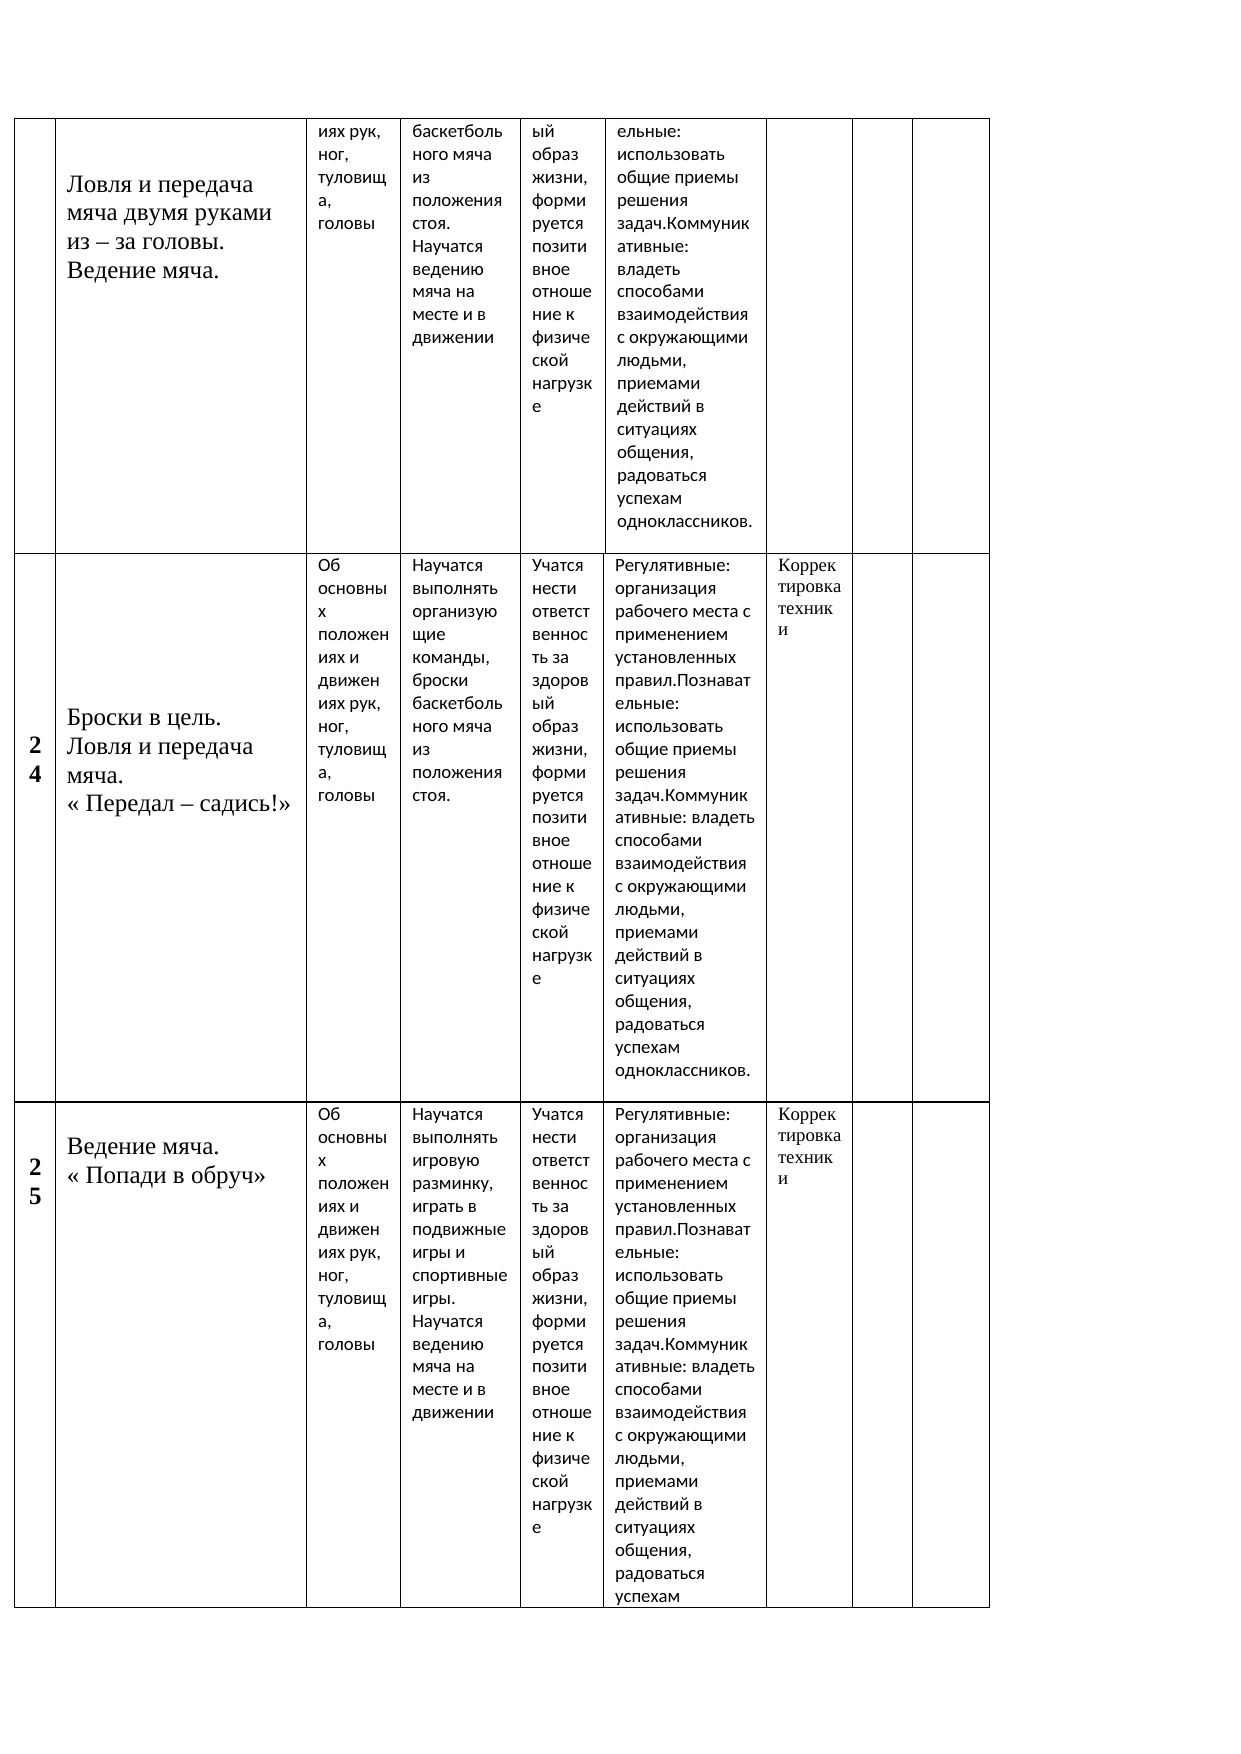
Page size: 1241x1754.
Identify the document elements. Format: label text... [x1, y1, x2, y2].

table_cell Научатся выполнять организующие команды, броски баскетбольного мяча из положения стоя. [401, 554, 520, 1101]
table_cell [56, 1103, 306, 1607]
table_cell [606, 119, 766, 552]
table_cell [521, 119, 605, 552]
table_cell [913, 554, 989, 1101]
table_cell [521, 1103, 603, 1607]
table_cell [913, 119, 989, 552]
table_cell 25 [15, 1103, 55, 1607]
table_cell 24 [15, 554, 55, 1101]
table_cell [767, 119, 852, 552]
table_cell Броски в цель. Ловля и передача мяча. « Передал – садись!» [56, 554, 306, 1101]
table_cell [307, 119, 400, 552]
table_cell 23 [15, 119, 55, 552]
table_cell Корректировка техники [767, 554, 852, 1101]
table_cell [307, 1103, 400, 1607]
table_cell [401, 1103, 520, 1607]
table_cell Об основных положениях и движениях рук, ног, туловища, головы [307, 554, 400, 1101]
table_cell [604, 1103, 766, 1607]
table_cell [913, 1103, 989, 1607]
table_cell Учатся нести ответственность за здоровый образ жизни, формируется позитивное отношение к физической нагрузке [521, 554, 603, 1101]
table_cell [853, 1103, 912, 1607]
table_cell [853, 554, 912, 1101]
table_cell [767, 1103, 852, 1607]
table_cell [401, 119, 520, 552]
table_cell [853, 119, 912, 552]
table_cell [56, 119, 306, 552]
